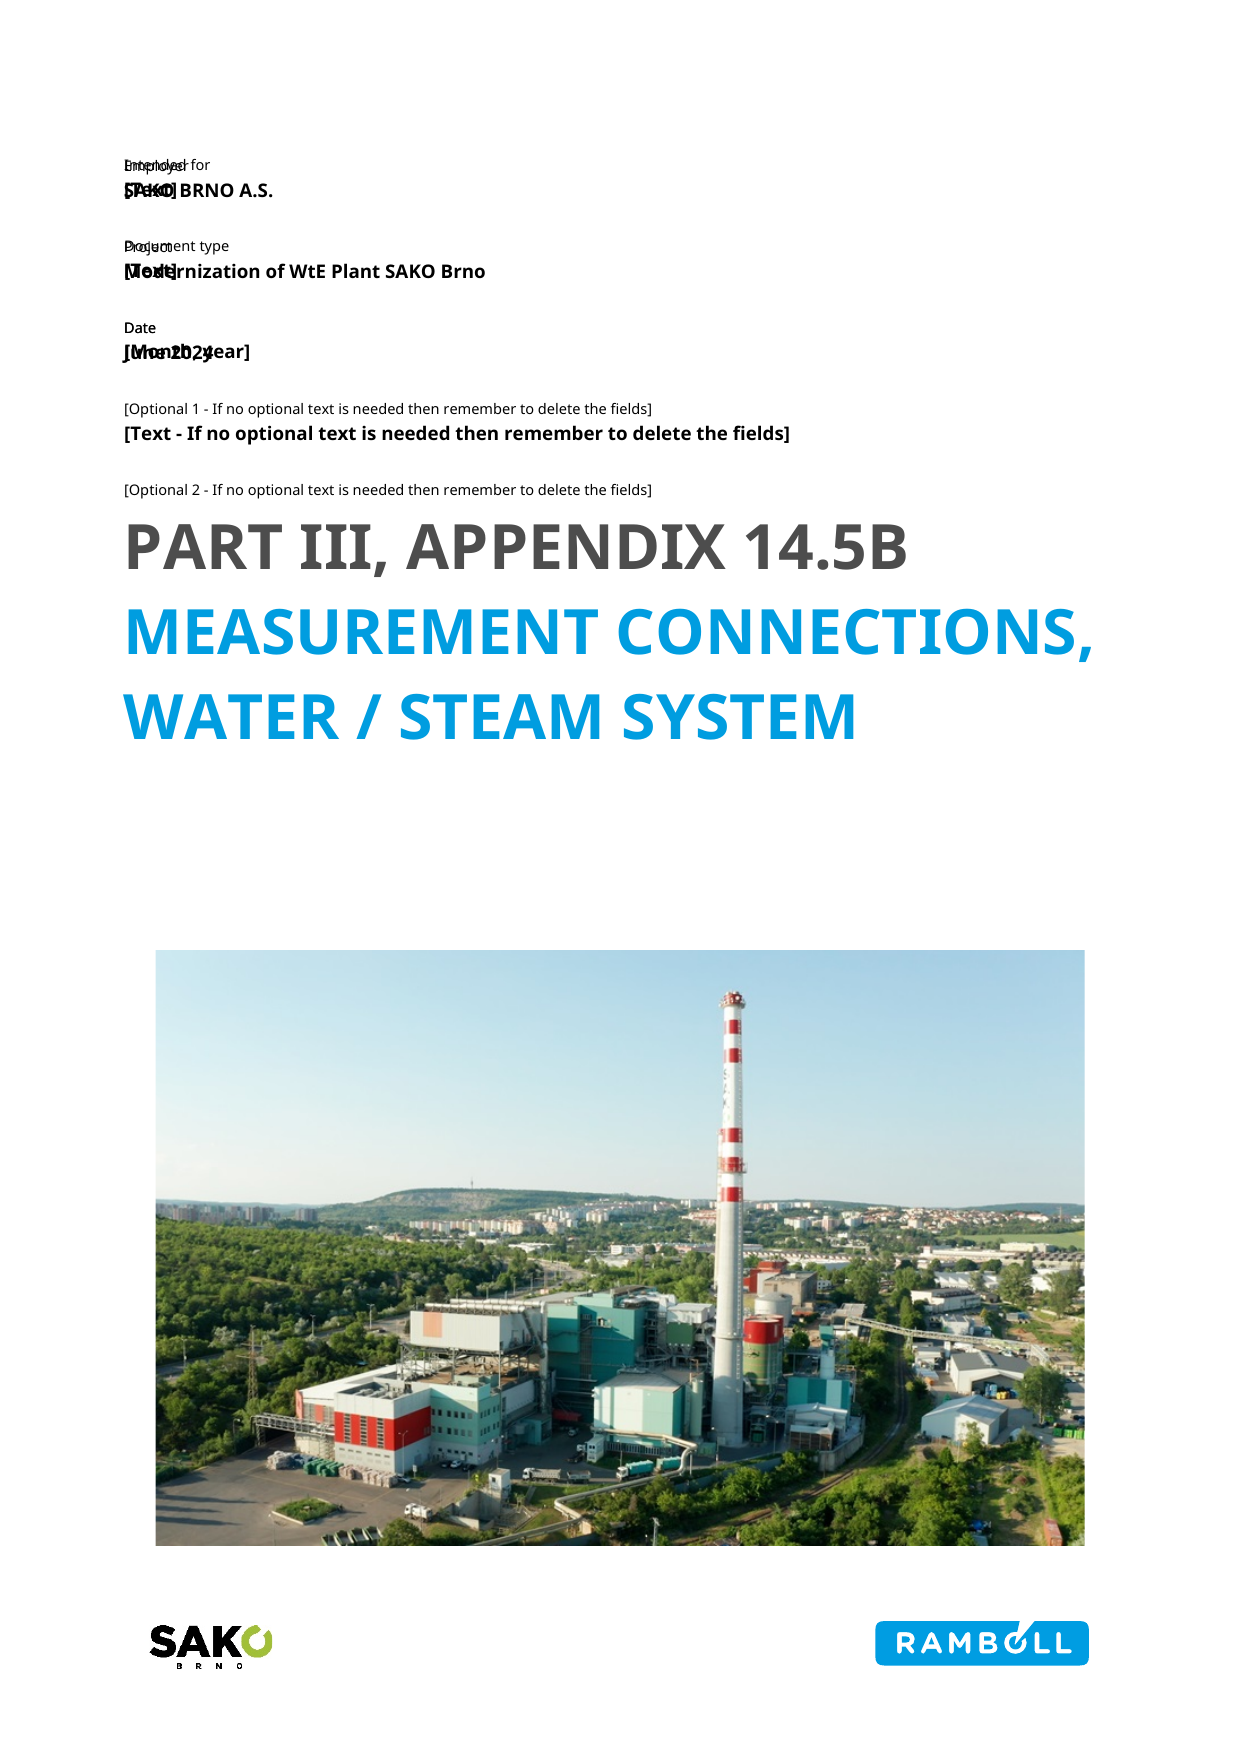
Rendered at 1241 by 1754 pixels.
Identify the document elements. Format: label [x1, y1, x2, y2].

picture [149, 1625, 273, 1669]
picture [155, 950, 1085, 1546]
